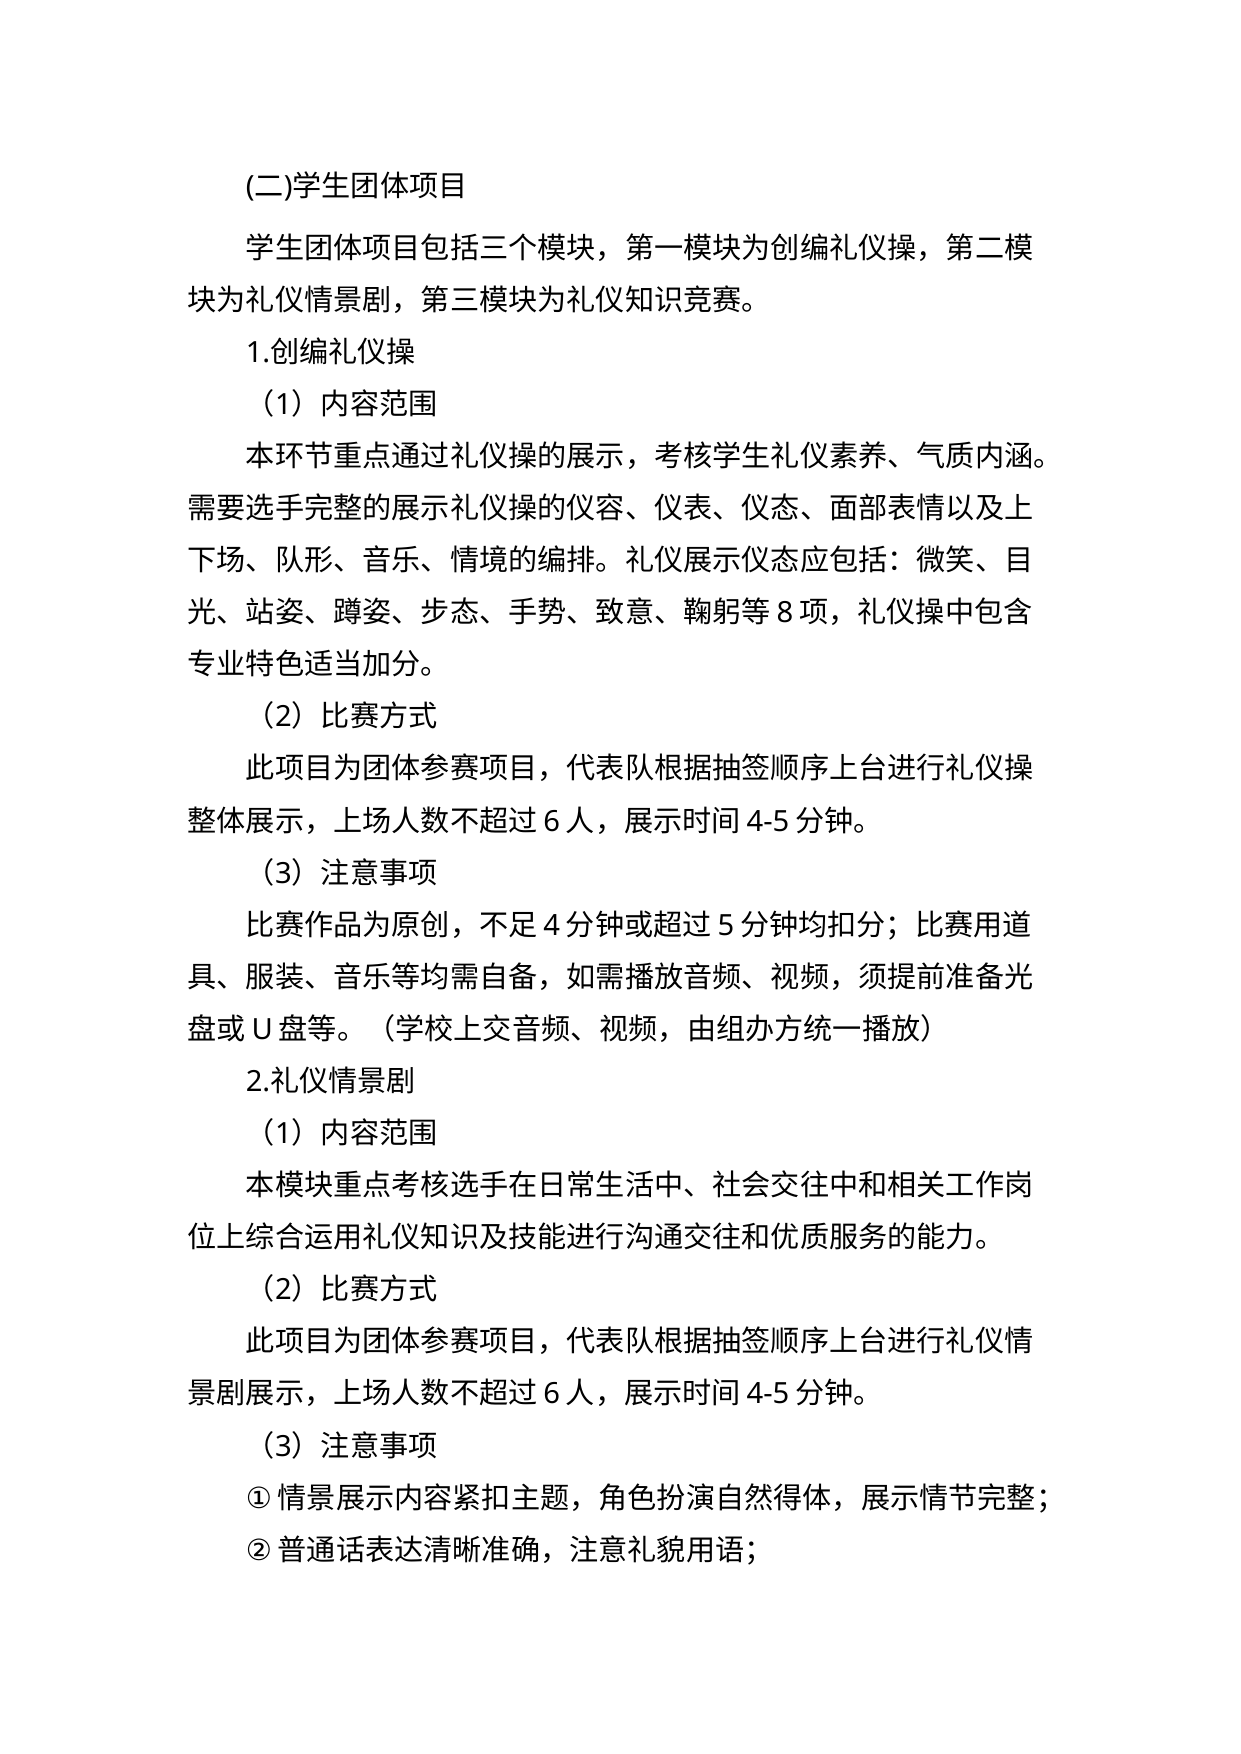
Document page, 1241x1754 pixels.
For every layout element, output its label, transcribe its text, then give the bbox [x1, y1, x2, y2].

text 此项目为团体参赛项目，代表队根据抽签顺序上台进行礼仪操整体展示，上场人数不超过6人，展示时间4-5分钟。 [187, 737, 1053, 841]
text 比赛作品为原创，不足4分钟或超过5分钟均扣分；比赛用道具、服装、音乐等均需自备，如需播放音频、视频，须提前准备光盘或U盘等。（学校上交音频、视频，由组办方统一播放） [187, 893, 1053, 1050]
text ②普通话表达清晰准确，注意礼貌用语； [187, 1518, 1053, 1571]
text 2.礼仪情景剧 [187, 1050, 1053, 1102]
text (二)学生团体项目 [187, 151, 1053, 216]
text 本模块重点考核选手在日常生活中、社会交往中和相关工作岗位上综合运用礼仪知识及技能进行沟通交往和优质服务的能力。 [187, 1154, 1053, 1258]
text 学生团体项目包括三个模块，第一模块为创编礼仪操，第二模块为礼仪情景剧，第三模块为礼仪知识竞赛。 [187, 216, 1053, 321]
text （1）内容范围 [187, 1102, 1053, 1154]
text （2）比赛方式 [187, 1258, 1053, 1310]
text ①情景展示内容紧扣主题，角色扮演自然得体，展示情节完整； [187, 1466, 1053, 1518]
text 此项目为团体参赛项目，代表队根据抽签顺序上台进行礼仪情景剧展示，上场人数不超过6人，展示时间4-5分钟。 [187, 1310, 1053, 1414]
text （1）内容范围 [187, 373, 1053, 425]
text （2）比赛方式 [187, 685, 1053, 737]
text 1.创编礼仪操 [187, 321, 1053, 373]
text （3）注意事项 [187, 841, 1053, 893]
text 本环节重点通过礼仪操的展示，考核学生礼仪素养、气质内涵。需要选手完整的展示礼仪操的仪容、仪表、仪态、面部表情以及上下场、队形、音乐、情境的编排。礼仪展示仪态应包括：微笑、目光、站姿、蹲姿、步态、手势、致意、鞠躬等8项，礼仪操中包含专业特色适当加分。 [187, 425, 1053, 685]
text （3）注意事项 [187, 1414, 1053, 1466]
